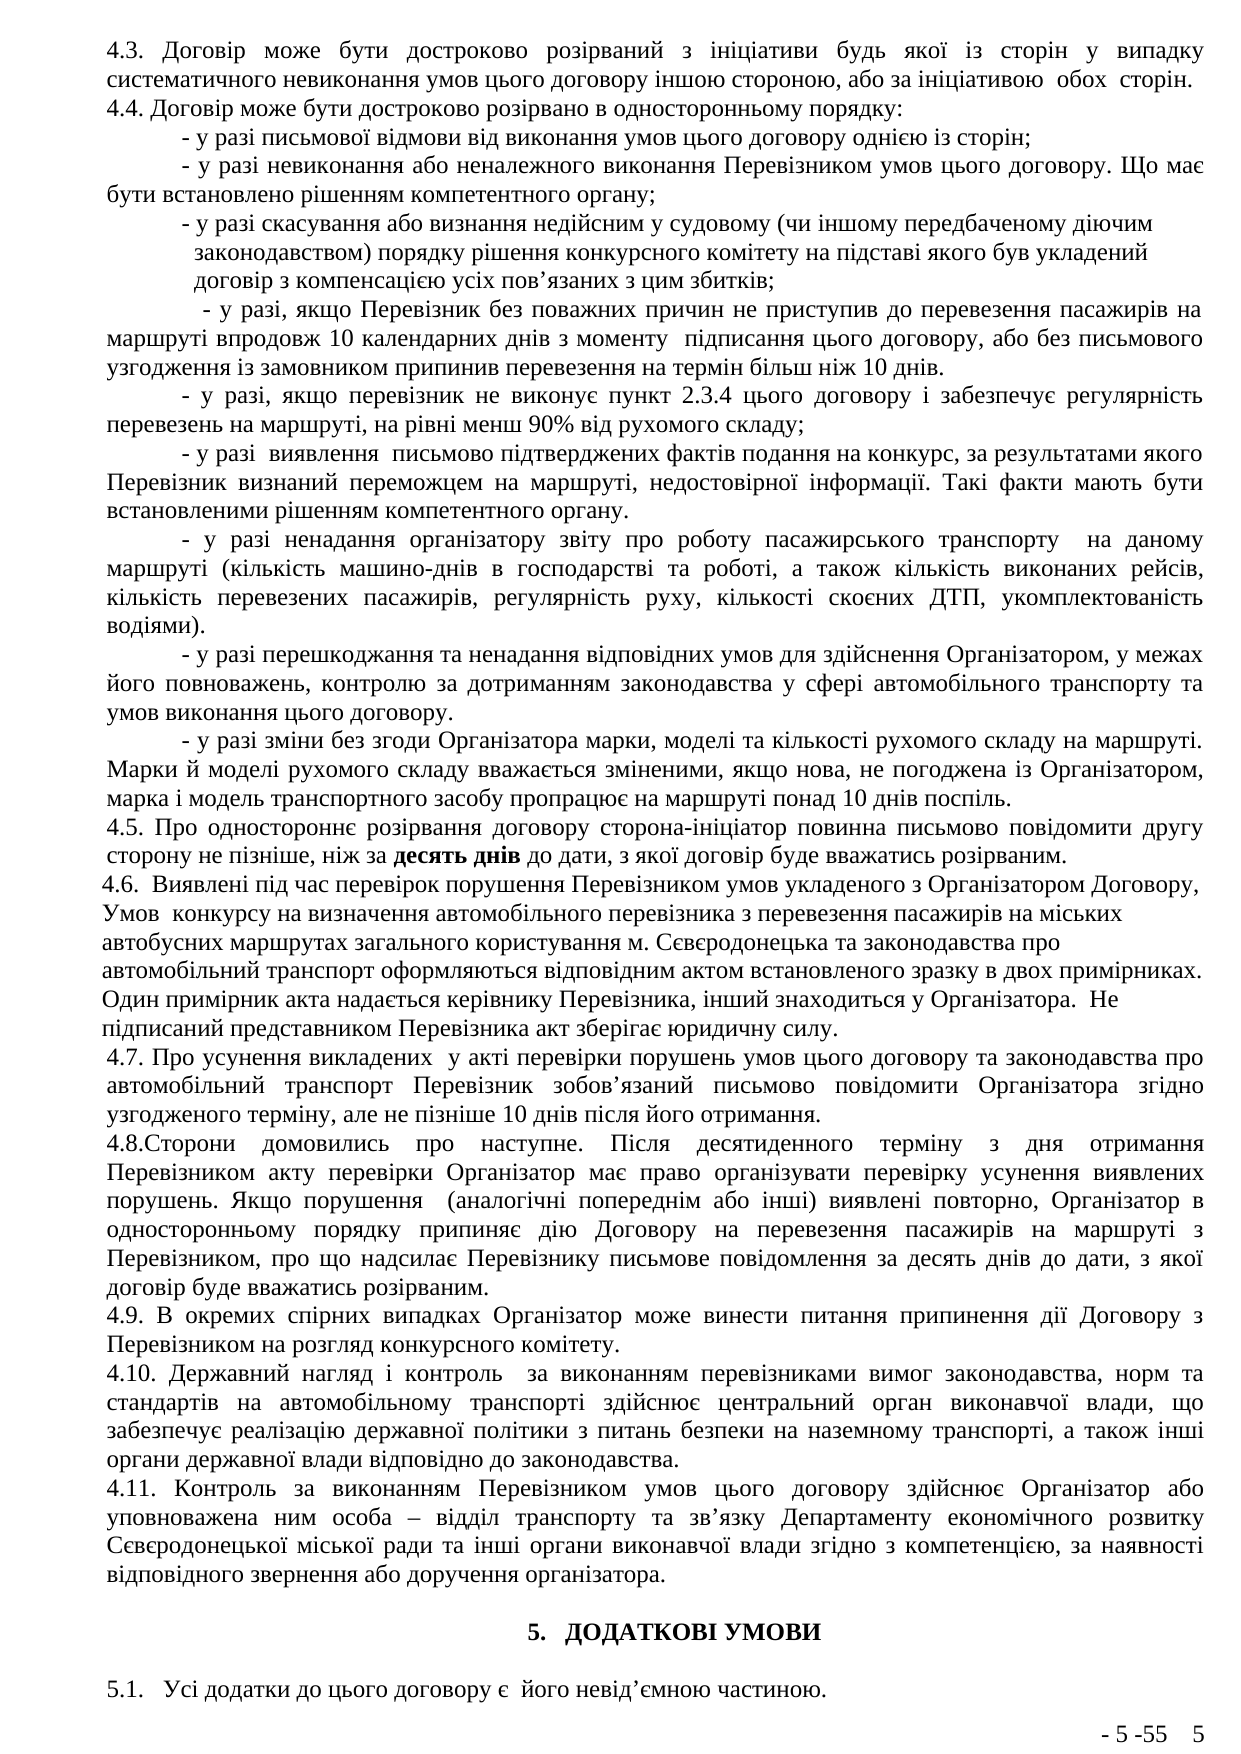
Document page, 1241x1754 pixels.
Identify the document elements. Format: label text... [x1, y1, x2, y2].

text - у разі перешкоджання та ненадання відповідних умов для здійснення Організатором, у межах його повноважень, контролю за дотриманням законодавства у сфері автомобільного транспорту та умов виконання цього договору. [106, 639, 1205, 725]
text 4.8.Сторони домовились про наступне. Після десятиденного терміну з дня отримання Перевізником акту перевірки Організатор має право організувати перевірку усунення виявлених порушень. Якщо порушення (аналогічні попереднім або інші) виявлені повторно, Організатор в односторонньому порядку припиняє дію Договору на перевезення пасажирів на маршруті з Перевізником, про що надсилає Перевізнику письмове повідомлення за десять днів до дати, з якої договір буде вважатись розірваним. [106, 1128, 1205, 1300]
text 4.11. Контроль за виконанням Перевізником умов цього договору здійснює Організатор або уповноважена ним особа – відділ транспорту та зв’язку Департаменту економічного розвитку Сєвєродонецької міської ради та інші органи виконавчої влади згідно з компетенцією, за наявності відповідного звернення або доручення організатора. [106, 1473, 1205, 1588]
text 5.1. Усі додатки до цього договору є його невід’ємною частиною. [106, 1674, 1205, 1703]
text 4.7. Про усунення викладених у акті перевірки порушень умов цього договору та законодавства про автомобільний транспорт Перевізник зобов’язаний письмово повідомити Організатора згідно узгодженого терміну, але не пізніше 10 днів після його отримання. [106, 1042, 1205, 1128]
text 4.6. Виявлені під час перевірок порушення Перевізником умов укладеного з Організатором Договору, Умов конкурсу на визначення автомобільного перевізника з перевезення пасажирів на міських автобусних маршрутах загального користування м. Сєвєродонецька та законодавства про автомобільний транспорт оформляються відповідним актом встановленого зразку в двох примірниках. Один примірник акта надається керівнику Перевізника, інший знаходиться у Організатора. Не підписаний представником Перевізника акт зберігає юридичну силу. [102, 869, 1205, 1042]
text - у разі ненадання організатору звіту про роботу пасажирського транспорту на даному маршруті (кількість машино-днів в господарстві та роботі, а також кількість виконаних рейсів, кількість перевезених пасажирів, регулярність руху, кількості скоєних ДТП, укомплектованість водіями). [106, 524, 1205, 639]
text - у разі зміни без згоди Організатора марки, моделі та кількості рухомого складу на маршруті. Марки й моделі рухомого складу вважається зміненими, якщо нова, не погоджена із Організатором, марка і модель транспортного засобу пропрацює на маршруті понад 10 днів поспіль. [106, 725, 1205, 812]
text - у разі виявлення письмово підтверджених фактів подання на конкурс, за результатами якого Перевізник визнаний переможцем на маршруті, недостовірної інформації. Такі факти мають бути встановленими рішенням компетентного органу. [106, 438, 1205, 524]
text 4.9. В окремих спірних випадках Організатор може винести питання припинення дії Договору з Перевізником на розгляд конкурсного комітету. [106, 1300, 1205, 1358]
text - у разі, якщо Перевізник без поважних причин не приступив до перевезення пасажирів на маршруті впродовж 10 календарних днів з моменту підписання цього договору, або без письмового узгодження із замовником припинив перевезення на термін більш ніж 10 днів. [106, 294, 1205, 380]
text 4.10. Державний нагляд і контроль за виконанням перевізниками вимог законодавства, норм та стандартів на автомобільному транспорті здійснює центральний орган виконавчої влади, що забезпечує реалізацію державної політики з питань безпеки на наземному транспорті, а також інші органи державної влади відповідно до законодавства. [106, 1358, 1205, 1473]
text - у разі, якщо перевізник не виконує пункт 2.3.4 цього договору і забезпечує регулярність перевезень на маршруті, на рівні менш 90% від рухомого складу; [106, 380, 1205, 438]
list ДОДАТКОВІ УМОВИ [144, 1617, 1205, 1645]
text 4.3. Договір може бути достроково розірваний з ініціативи будь якої із сторін у випадку систематичного невиконання умов цього договору іншою стороною, або за ініціативою обох сторін. [106, 35, 1205, 93]
text - у разі скасування або визнання недійсним у судовому (чи іншому передбаченому діючим [106, 208, 1205, 237]
text - у разі письмової відмови від виконання умов цього договору однією із сторін; [106, 122, 1205, 150]
text 4.4. Договір може бути достроково розірвано в односторонньому порядку: [106, 93, 1205, 122]
text 4.5. Про одностороннє розірвання договору сторона-ініціатор повинна письмово повідомити другу сторону не пізніше, ніж за десять днів до дати, з якої договір буде вважатись розірваним. [106, 812, 1205, 869]
text законодавством) порядку рішення конкурсного комітету на підставі якого був укладений [106, 237, 1205, 265]
text договір з компенсацією усіх пов’язаних з цим збитків; [106, 265, 1205, 294]
text - у разі невиконання або неналежного виконання Перевізником умов цього договору. Що має бути встановлено рішенням компетентного органу; [106, 150, 1205, 208]
